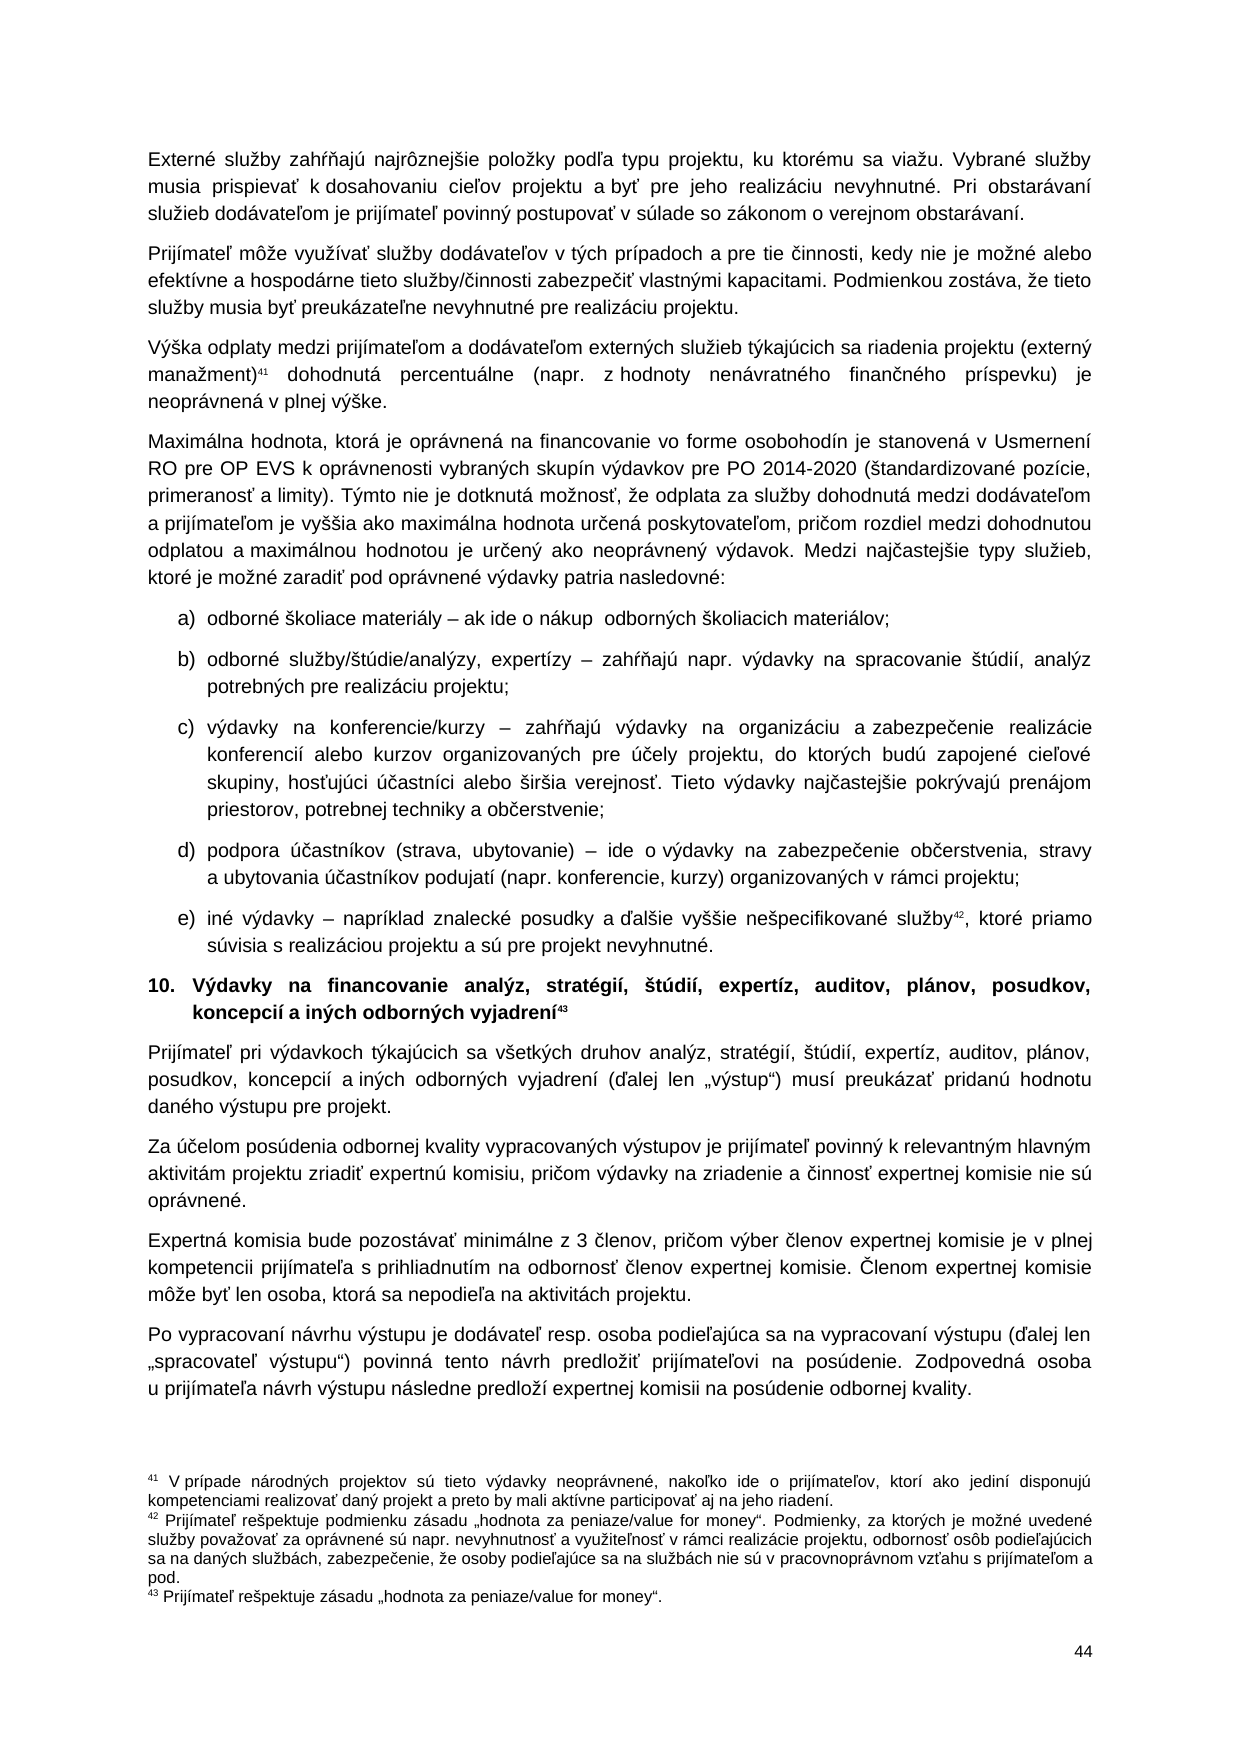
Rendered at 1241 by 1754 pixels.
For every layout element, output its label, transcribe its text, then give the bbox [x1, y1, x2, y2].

text Za účelom posúdenia odbornej kvality vypracovaných výstupov je prijímateľ povinný k relevantným hlavným aktivitám projektu zriadiť expertnú komisiu, pričom výdavky na zriadenie a činnosť expertnej komisie nie sú oprávnené. [148, 1134, 1092, 1212]
list odborné služby/štúdie/analýzy, expertízy – zahŕňajú napr. výdavky na spracovanie štúdií, analýz potrebných pre realizáciu projektu; [177, 647, 1092, 698]
text Maximálna hodnota, ktorá je oprávnená na financovanie vo forme osobohodín je stanovená v Usmernení RO pre OP EVS k oprávnenosti vybraných skupín výdavkov pre PO 2014-2020 (štandardizované pozície, primeranosť a limity). Týmto nie je dotknutá možnosť, že odplata za služby dohodnutá medzi dodávateľom a prijímateľom je vyššia ako maximálna hodnota určená poskytovateľom, pričom rozdiel medzi dohodnutou odplatou a maximálnou hodnotou je určený ako neoprávnený výdavok. Medzi najčastejšie typy služieb, ktoré je možné zaradiť pod oprávnené výdavky patria nasledovné: [148, 430, 1092, 588]
list odborné školiace materiály – ak ide o nákup odborných školiacich materiálov; [177, 606, 1092, 629]
text Expertná komisia bude pozostávať minimálne z 3 členov, pričom výber členov expertnej komisie je v plnej kompetencii prijímateľa s prihliadnutím na odbornosť členov expertnej komisie. Členom expertnej komisie môže byť len osoba, ktorá sa nepodieľa na aktivitách projektu. [148, 1229, 1092, 1306]
list Výdavky na financovanie analýz, stratégií, štúdií, expertíz, auditov, plánov, posudkov, koncepcií a iných odborných vyjadrení [148, 974, 1092, 1023]
list výdavky na konferencie/kurzy – zahŕňajú výdavky na organizáciu a zabezpečenie realizácie konferencií alebo kurzov organizovaných pre účely projektu, do ktorých budú zapojené cieľové skupiny, hosťujúci účastníci alebo širšia verejnosť. Tieto výdavky najčastejšie pokrývajú prenájom priestorov, potrebnej techniky a občerstvenie; [177, 715, 1092, 820]
text Po vypracovaní návrhu výstupu je dodávateľ resp. osoba podieľajúca sa na vypracovaní výstupu (ďalej len „spracovateľ výstupu“) povinná tento návrh predložiť prijímateľovi na posúdenie. Zodpovedná osoba u prijímateľa návrh výstupu následne predloží expertnej komisii na posúdenie odbornej kvality. [148, 1323, 1092, 1400]
text Prijímateľ pri výdavkoch týkajúcich sa všetkých druhov analýz, stratégií, štúdií, expertíz, auditov, plánov, posudkov, koncepcií a iných odborných vyjadrení (ďalej len „výstup“) musí preukázať pridanú hodnotu daného výstupu pre projekt. [148, 1041, 1092, 1118]
text Výška odplaty medzi prijímateľom a dodávateľom externých služieb týkajúcich sa riadenia projektu (externý manažment) dohodnutá percentuálne (napr. z hodnoty nenávratného finančného príspevku) je neoprávnená v plnej výške. [148, 336, 1092, 413]
list iné výdavky – napríklad znalecké posudky a ďalšie vyššie nešpecifikované služby, ktoré priamo súvisia s realizáciou projektu a sú pre projekt nevyhnutné. [177, 906, 1092, 957]
text Prijímateľ môže využívať služby dodávateľov v tých prípadoch a pre tie činnosti, kedy nie je možné alebo efektívne a hospodárne tieto služby/činnosti zabezpečiť vlastnými kapacitami. Podmienkou zostáva, že tieto služby musia byť preukázateľne nevyhnutné pre realizáciu projektu. [148, 242, 1092, 319]
text Externé služby zahŕňajú najrôznejšie položky podľa typu projektu, ku ktorému sa viažu. Vybrané služby musia prispievať k dosahovaniu cieľov projektu a byť pre jeho realizáciu nevyhnutné. Pri obstarávaní služieb dodávateľom je prijímateľ povinný postupovať v súlade so zákonom o verejnom obstarávaní. [148, 148, 1092, 225]
list podpora účastníkov (strava, ubytovanie) – ide o výdavky na zabezpečenie občerstvenia, stravy a ubytovania účastníkov podujatí (napr. konferencie, kurzy) organizovaných v rámci projektu; [177, 837, 1092, 888]
